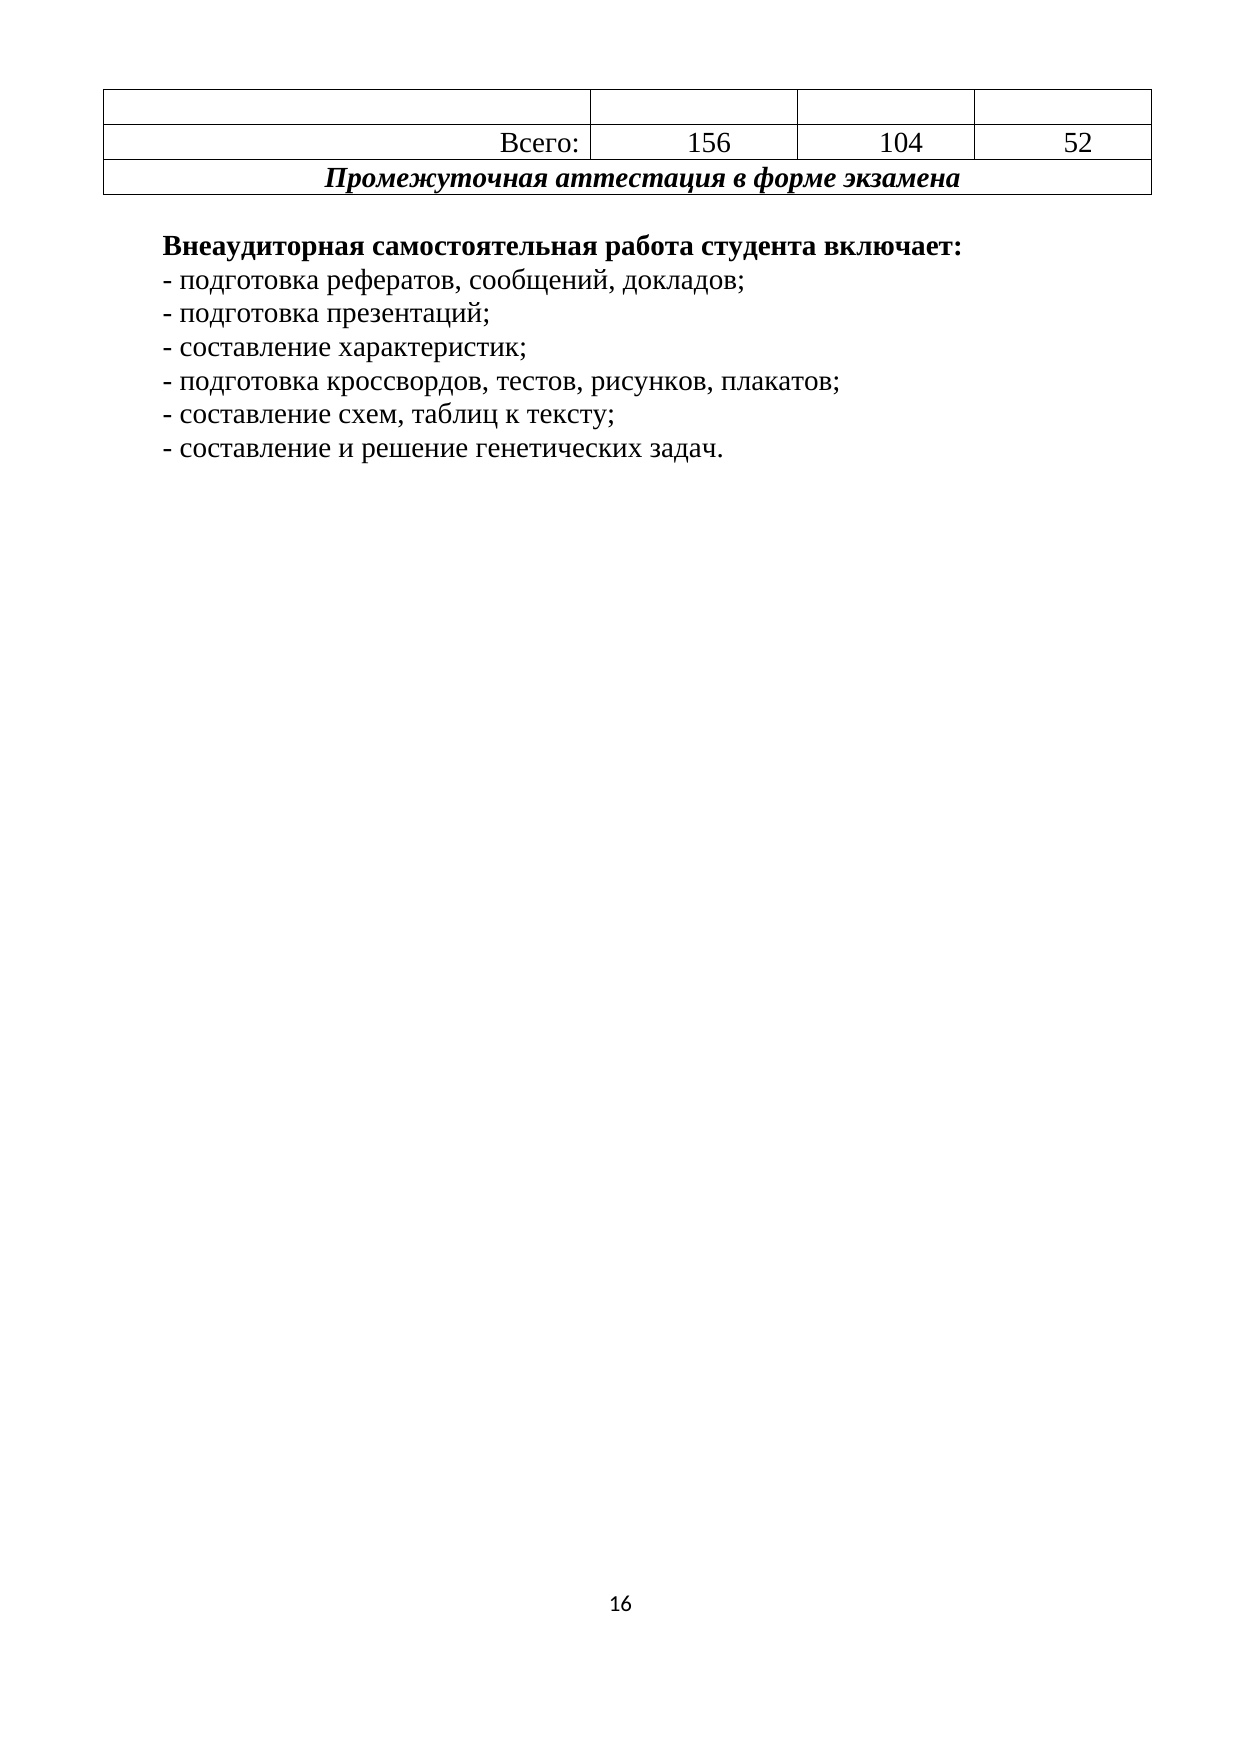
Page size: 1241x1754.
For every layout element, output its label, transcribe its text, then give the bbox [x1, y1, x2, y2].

text - подготовка кроссвордов, тестов, рисунков, плакатов; [89, 363, 1152, 396]
table_cell 52 [975, 125, 1151, 159]
text - подготовка презентаций; [89, 296, 1152, 329]
table_cell Промежуточная аттестация в форме экзамена [104, 160, 1151, 194]
table_cell [798, 90, 974, 124]
table_cell Всего: [104, 125, 590, 159]
table_cell 104 [798, 125, 974, 159]
text - подготовка рефератов, сообщений, докладов; [89, 262, 1152, 296]
table_cell [104, 90, 590, 124]
text - составление схем, таблиц к тексту; [89, 396, 1152, 430]
table_cell 156 [591, 125, 797, 159]
text Внеаудиторная самостоятельная работа студента включает: [89, 228, 1152, 262]
text - составление характеристик; [89, 329, 1152, 363]
table_cell [591, 90, 797, 124]
table_cell [975, 90, 1151, 124]
text - составление и решение генетических задач. [89, 430, 1152, 463]
